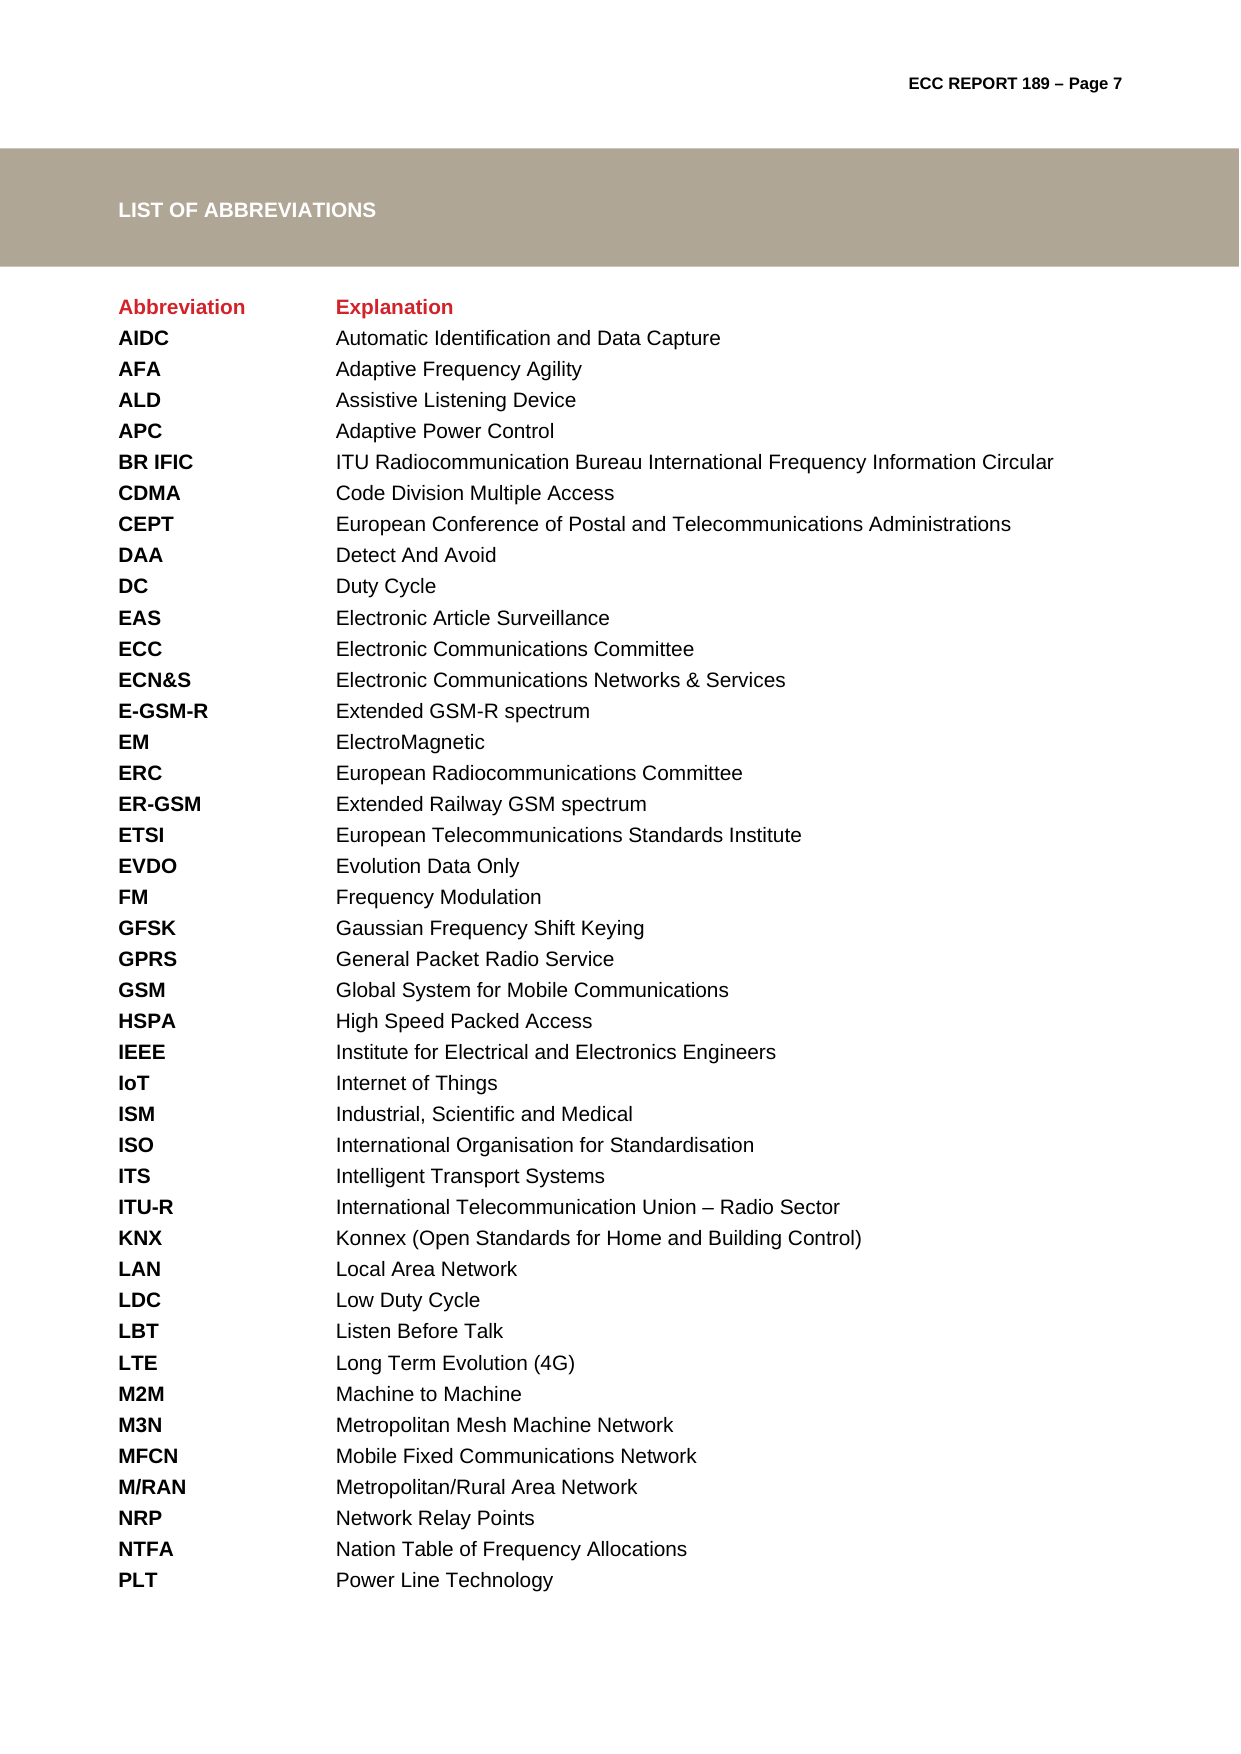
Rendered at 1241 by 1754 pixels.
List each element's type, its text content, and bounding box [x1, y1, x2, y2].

table_cell E-GSM-R [107, 697, 324, 728]
table_cell Institute for Electrical and Electronics Engineers [324, 1039, 1133, 1070]
table_cell GPRS [107, 946, 324, 977]
table_cell AFA [107, 356, 324, 387]
table_cell Nation Table of Frequency Allocations [324, 1535, 1133, 1566]
table_cell ERC [107, 759, 324, 790]
table_cell DAA [107, 542, 324, 573]
table_cell EVDO [107, 853, 324, 883]
table_cell International Telecommunication Union – Radio Sector [324, 1194, 1133, 1225]
table_cell International Organisation for Standardisation [324, 1132, 1133, 1163]
table_cell ITU-R [107, 1194, 324, 1225]
table_cell CEPT [107, 511, 324, 542]
table_cell KNX [107, 1225, 324, 1256]
table_cell LAN [107, 1256, 324, 1287]
table_cell EAS [107, 604, 324, 635]
table_cell High Speed Packed Access [324, 1008, 1133, 1039]
table_cell M2M [107, 1380, 324, 1411]
table_cell Adaptive Frequency Agility [324, 356, 1133, 387]
table_cell ETSI [107, 821, 324, 852]
table_cell NRP [107, 1504, 324, 1535]
table_cell European Conference of Postal and Telecommunications Administrations [324, 511, 1133, 542]
table_cell Electronic Article Surveillance [324, 604, 1133, 635]
table_cell European Radiocommunications Committee [324, 759, 1133, 790]
table_cell ER-GSM [107, 790, 324, 821]
table_cell DC [107, 573, 324, 604]
table_cell General Packet Radio Service [324, 946, 1133, 977]
table_cell Konnex (Open Standards for Home and Building Control) [324, 1225, 1133, 1256]
table_cell Machine to Machine [324, 1380, 1133, 1411]
table_cell Metropolitan Mesh Machine Network [324, 1411, 1133, 1442]
table_cell Network Relay Points [324, 1504, 1133, 1535]
table_cell Low Duty Cycle [324, 1287, 1133, 1318]
table_cell ECN&S [107, 666, 324, 697]
table_cell AIDC [107, 325, 324, 356]
text LIST OF ABBREVIATIONS [118, 198, 1122, 222]
table_cell Global System for Mobile Communications [324, 977, 1133, 1008]
table_cell GFSK [107, 915, 324, 946]
table_cell Industrial, Scientific and Medical [324, 1101, 1133, 1132]
table_cell BR IFIC [107, 449, 324, 480]
table_cell Extended Railway GSM spectrum [324, 790, 1133, 821]
table_cell Power Line Technology [324, 1566, 1133, 1597]
table_cell NTFA [107, 1535, 324, 1566]
table_cell ITS [107, 1163, 324, 1194]
table_cell ElectroMagnetic [324, 728, 1133, 759]
table_cell Local Area Network [324, 1256, 1133, 1287]
table_cell M/RAN [107, 1473, 324, 1504]
table_cell Electronic Communications Networks & Services [324, 666, 1133, 697]
table_cell Detect And Avoid [324, 542, 1133, 573]
table_cell Listen Before Talk [324, 1318, 1133, 1349]
table_cell ECC [107, 635, 324, 666]
table_cell Metropolitan/Rural Area Network [324, 1473, 1133, 1504]
table_cell European Telecommunications Standards Institute [324, 821, 1133, 852]
table_cell Mobile Fixed Communications Network [324, 1442, 1133, 1473]
table_cell M3N [107, 1411, 324, 1442]
table_cell Long Term Evolution (4G) [324, 1349, 1133, 1380]
table_cell ISO [107, 1132, 324, 1163]
table_cell IoT [107, 1070, 324, 1101]
table_cell ITU Radiocommunication Bureau International Frequency Information Circular [324, 449, 1133, 480]
table_header Explanation [324, 294, 1133, 325]
table_cell FM [107, 884, 324, 914]
table_cell HSPA [107, 1008, 324, 1039]
table_cell LBT [107, 1318, 324, 1349]
table_cell EM [107, 728, 324, 759]
table_cell Automatic Identification and Data Capture [324, 325, 1133, 356]
table_cell Internet of Things [324, 1070, 1133, 1101]
table_cell Electronic Communications Committee [324, 635, 1133, 666]
table_cell GSM [107, 977, 324, 1008]
table_cell Frequency Modulation [324, 884, 1133, 914]
table_cell Gaussian Frequency Shift Keying [324, 915, 1133, 946]
table_cell Extended GSM-R spectrum [324, 697, 1133, 728]
table_cell LDC [107, 1287, 324, 1318]
table_cell Adaptive Power Control [324, 418, 1133, 449]
table_cell ALD [107, 387, 324, 418]
table_cell APC [107, 418, 324, 449]
table_cell PLT [107, 1566, 324, 1597]
table_cell ISM [107, 1101, 324, 1132]
table_cell Evolution Data Only [324, 853, 1133, 883]
table_cell Duty Cycle [324, 573, 1133, 604]
table_cell Code Division Multiple Access [324, 480, 1133, 511]
table_cell Intelligent Transport Systems [324, 1163, 1133, 1194]
table_cell IEEE [107, 1039, 324, 1070]
table_cell MFCN [107, 1442, 324, 1473]
table_cell LTE [107, 1349, 324, 1380]
table_cell CDMA [107, 480, 324, 511]
table_header Abbreviation [107, 294, 324, 325]
table_cell Assistive Listening Device [324, 387, 1133, 418]
